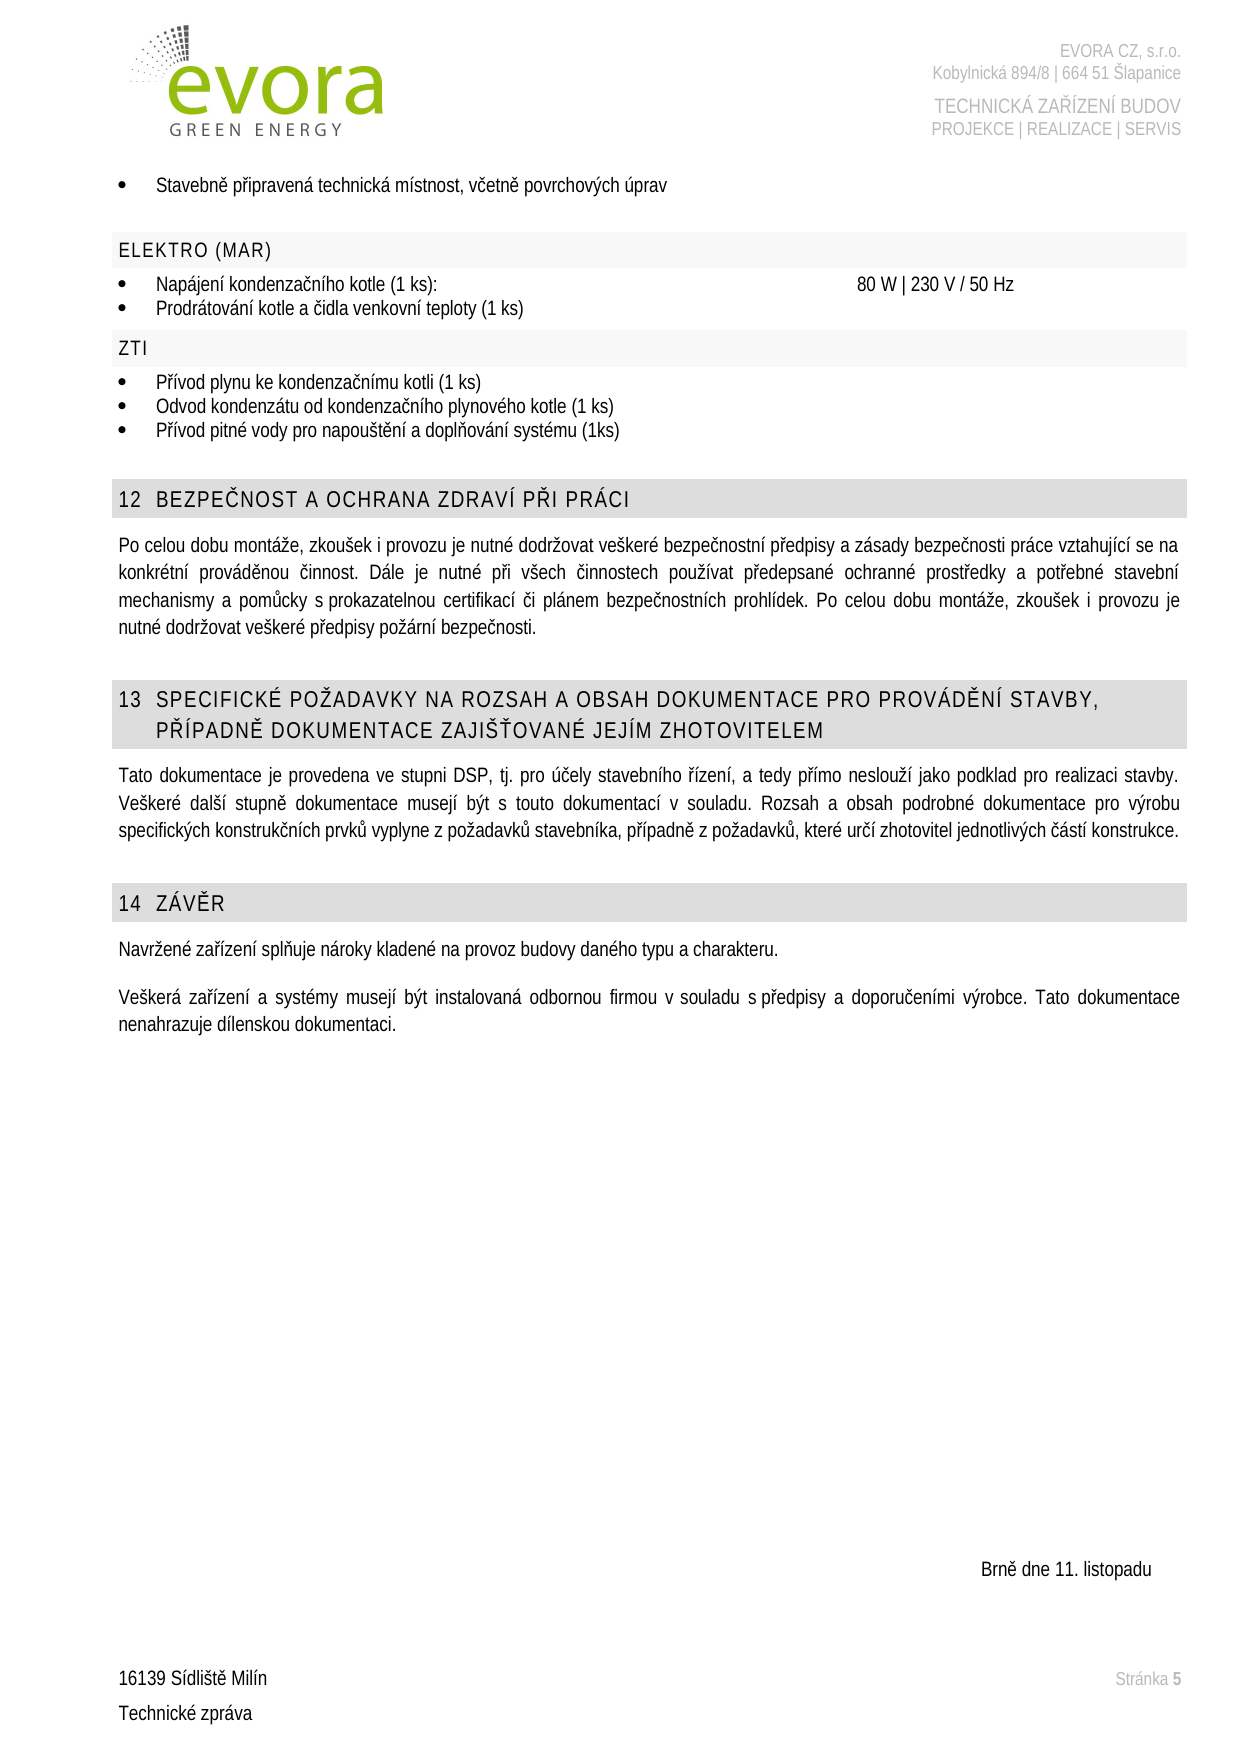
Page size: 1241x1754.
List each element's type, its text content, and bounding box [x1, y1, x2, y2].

list Napájení kondenzačního kotle (1 ks): 80 W | 230 V / 50 Hz [118, 272, 1181, 296]
text Navržené zařízení splňuje nároky kladené na provoz budovy daného typu a charakteru. [118, 937, 1181, 961]
subtitle Specifické požadavky na rozsah a obsah dokumentace pro provádění stavby, případně dokumentace zajišťované jejím zhotovitelem [118, 686, 1181, 743]
list Přívod plynu ke kondenzačnímu kotli (1 ks) [118, 370, 1181, 394]
text Po celou dobu montáže, zkoušek i provozu je nutné dodržovat veškeré bezpečnostní předpisy a zásady bezpečnosti práce vztahující se na konkrétní prováděnou činnost. Dále je nutné při všech činnostech používat předepsané ochranné prostředky a potřebné stavební mechanismy a pomůcky s prokazatelnou certifikací či plánem bezpečnostních prohlídek. Po celou dobu montáže, zkoušek i provozu je nutné dodržovat veškeré předpisy požární bezpečnosti. [118, 533, 1181, 639]
list Přívod pitné vody pro napouštění a doplňování systému (1ks) [118, 418, 1181, 442]
subtitle ZTI [118, 336, 1181, 360]
text Veškerá zařízení a systémy musejí být instalovaná odbornou firmou v souladu s předpisy a doporučeními výrobce. Tato dokumentace nenahrazuje dílenskou dokumentaci. [118, 985, 1181, 1036]
subtitle Závěr [118, 890, 1181, 916]
list Stavebně připravená technická místnost, včetně povrchových úprav [118, 173, 1181, 197]
list Prodrátování kotle a čidla venkovní teploty (1 ks) [118, 296, 1181, 320]
subtitle ELEKTRO (MaR) [118, 238, 1181, 262]
table_header Brně dne 18. února 2017 [965, 1544, 1181, 1581]
picture [118, 12, 401, 146]
list Odvod kondenzátu od kondenzačního plynového kotle (1 ks) [118, 394, 1181, 418]
text Tato dokumentace je provedena ve stupni DSP, tj. pro účely stavebního řízení, a tedy přímo neslouží jako podklad pro realizaci stavby. Veškeré další stupně dokumentace musejí být s touto dokumentací v souladu. Rozsah a obsah podrobné dokumentace pro výrobu specifických konstrukčních prvků vyplyne z požadavků stavebníka, případně z požadavků, které určí zhotovitel jednotlivých částí konstrukce. [118, 763, 1181, 842]
subtitle Bezpečnost a ochrana zdraví při práci [118, 486, 1181, 512]
